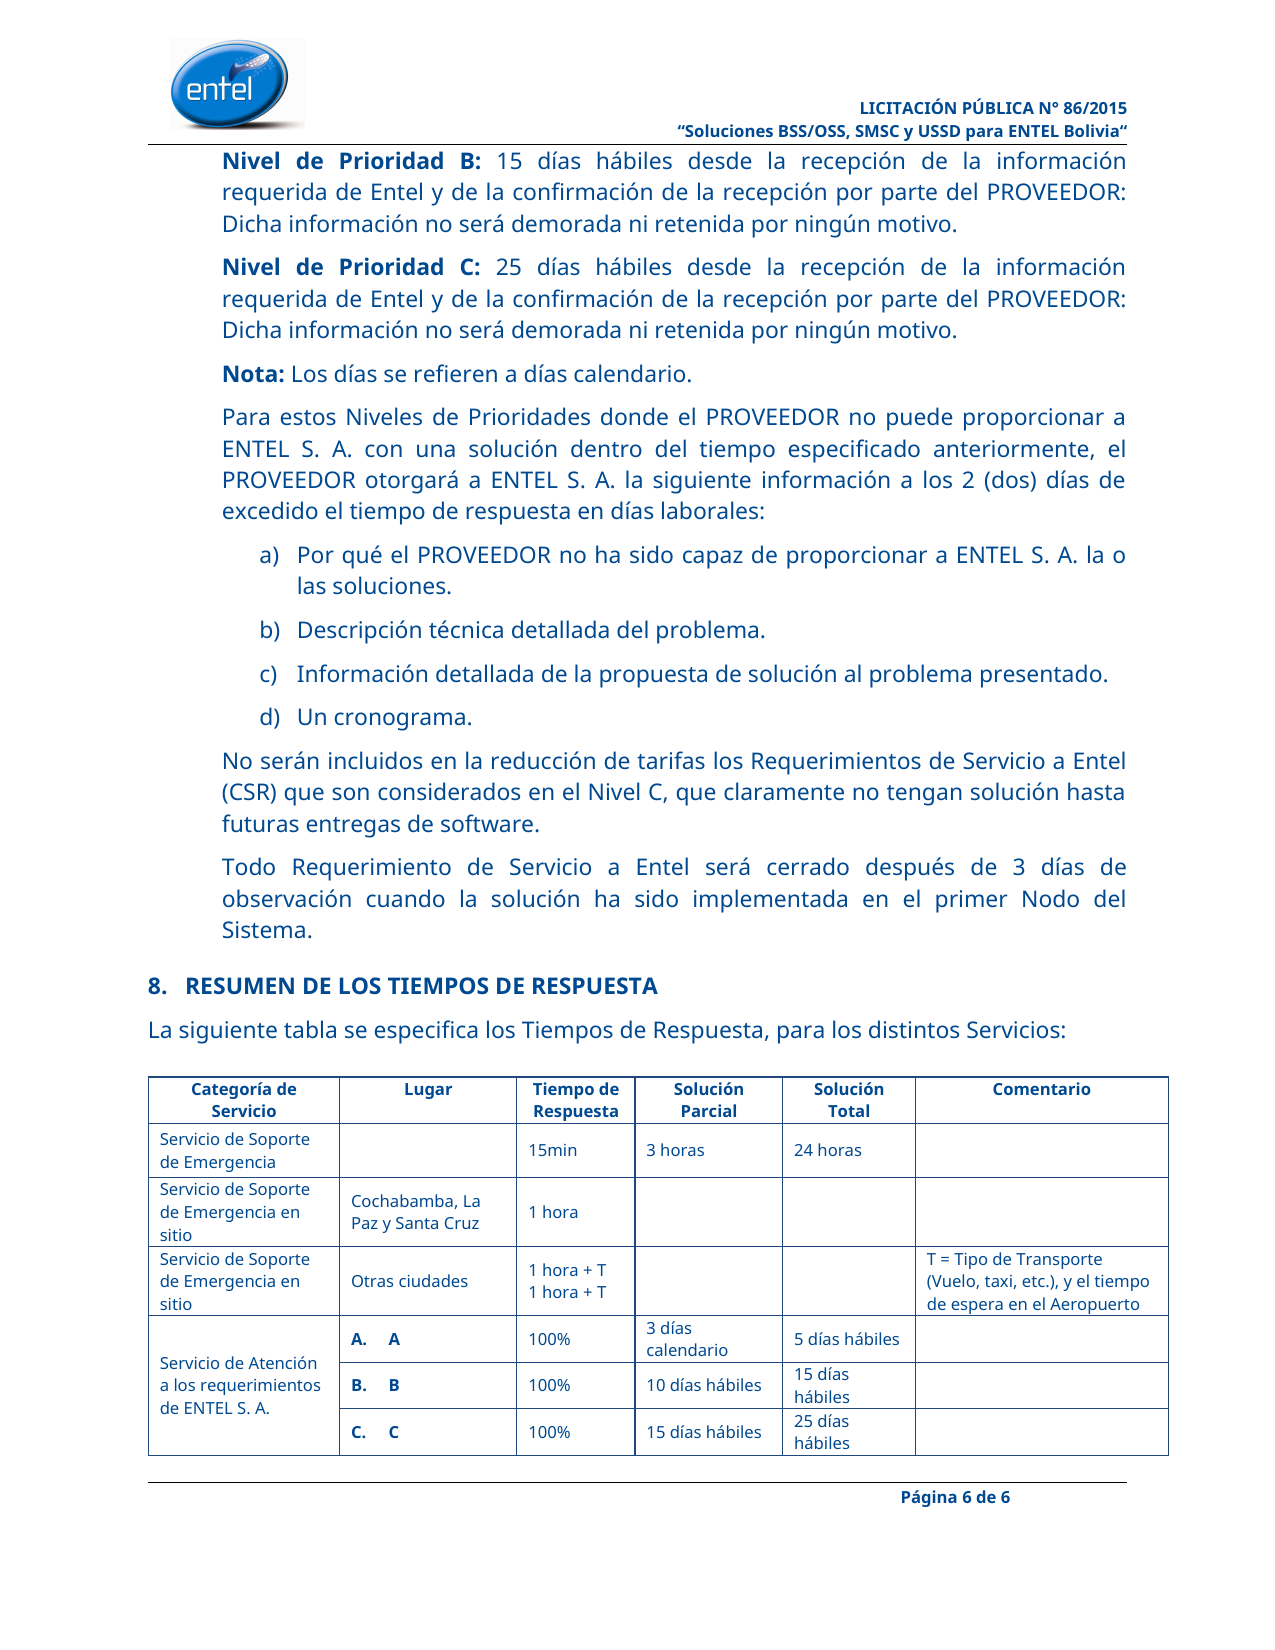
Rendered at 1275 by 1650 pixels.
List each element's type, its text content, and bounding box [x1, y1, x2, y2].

table_header Categoría de Servicio [149, 1078, 339, 1123]
table_cell [340, 1124, 516, 1177]
table_cell [916, 1178, 1168, 1246]
table_cell 25 días hábiles [783, 1409, 915, 1454]
table_cell 3 horas [636, 1124, 782, 1177]
table_header Solución Total [783, 1078, 915, 1123]
table_cell B [340, 1363, 516, 1408]
table_cell Cochabamba, La Paz y Santa Cruz [340, 1178, 516, 1246]
table_cell [916, 1409, 1168, 1454]
table_cell 100% [517, 1316, 634, 1362]
table_cell Otras ciudades [340, 1247, 516, 1315]
table_header Comentario [916, 1078, 1168, 1123]
table_cell 15min [517, 1124, 634, 1177]
text Nivel de Prioridad C: 25 días hábiles desde la recepción de la información requerida de Entel y de la confirmación de la recepción por parte del PROVEEDOR: Dicha información no será demorada ni retenida por ningún motivo. [222, 251, 1127, 345]
list Por qué el PROVEEDOR no ha sido capaz de proporcionar a ENTEL S. A. la o las soluciones. [259, 539, 1127, 601]
table_cell 100% [517, 1363, 634, 1408]
text La siguiente tabla se especifica los Tiempos de Respuesta, para los distintos Servicios: [148, 1014, 1127, 1045]
text Todo Requerimiento de Servicio a Entel será cerrado después de 3 días de observación cuando la solución ha sido implementada en el primer Nodo del Sistema. [222, 851, 1127, 945]
text No serán incluidos en la reducción de tarifas los Requerimientos de Servicio a Entel (CSR) que son considerados en el Nivel C, que claramente no tengan solución hasta futuras entregas de software. [222, 745, 1127, 839]
table_cell [783, 1247, 915, 1315]
table_cell Servicio de Soporte de Emergencia [149, 1124, 339, 1177]
table_header Tiempo de Respuesta [517, 1078, 634, 1123]
table_header Solución Parcial [636, 1078, 782, 1123]
table_cell Servicio de Soporte de Emergencia en sitio [149, 1247, 339, 1315]
table_cell 100% [517, 1409, 634, 1454]
table_cell Servicio de Soporte de Emergencia en sitio [149, 1178, 339, 1246]
table_cell 3 días calendario [636, 1316, 782, 1362]
table_cell 10 días hábiles [636, 1363, 782, 1408]
table_cell 5 días hábiles [783, 1316, 915, 1362]
table_cell 24 horas [783, 1124, 915, 1177]
text Nivel de Prioridad B: 15 días hábiles desde la recepción de la información requerida de Entel y de la confirmación de la recepción por parte del PROVEEDOR: Dicha información no será demorada ni retenida por ningún motivo. [222, 145, 1127, 239]
table_cell [916, 1363, 1168, 1408]
table_cell [636, 1247, 782, 1315]
table_cell [636, 1178, 782, 1246]
table_cell C [340, 1409, 516, 1454]
table_cell 1 hora + T 1 hora + T [517, 1247, 634, 1315]
table_cell [916, 1316, 1168, 1362]
list Información detallada de la propuesta de solución al problema presentado. [259, 658, 1127, 689]
text Nota: Los días se refieren a días calendario. [222, 358, 1127, 389]
list RESUMEN DE LOS TIEMPOS DE RESPUESTA [148, 970, 1127, 1001]
table_cell A [340, 1316, 516, 1362]
table_cell 15 días hábiles [636, 1409, 782, 1454]
table_cell 1 hora [517, 1178, 634, 1246]
picture [170, 38, 305, 130]
list Descripción técnica detallada del problema. [259, 614, 1127, 645]
table_cell [916, 1124, 1168, 1177]
text Para estos Niveles de Prioridades donde el PROVEEDOR no puede proporcionar a ENTEL S. A. con una solución dentro del tiempo especificado anteriormente, el PROVEEDOR otorgará a ENTEL S. A. la siguiente información a los 2 (dos) días de excedido el tiempo de respuesta en días laborales: [222, 401, 1127, 526]
table_cell 15 días hábiles [783, 1363, 915, 1408]
table_header Lugar [340, 1078, 516, 1123]
table_cell [783, 1178, 915, 1246]
list Un cronograma. [259, 701, 1127, 733]
table_cell T = Tipo de Transporte (Vuelo, taxi, etc.), y el tiempo de espera en el Aeropuerto [916, 1247, 1168, 1315]
table_cell Servicio de Atención a los requerimientos de ENTEL S. A. [149, 1316, 339, 1454]
